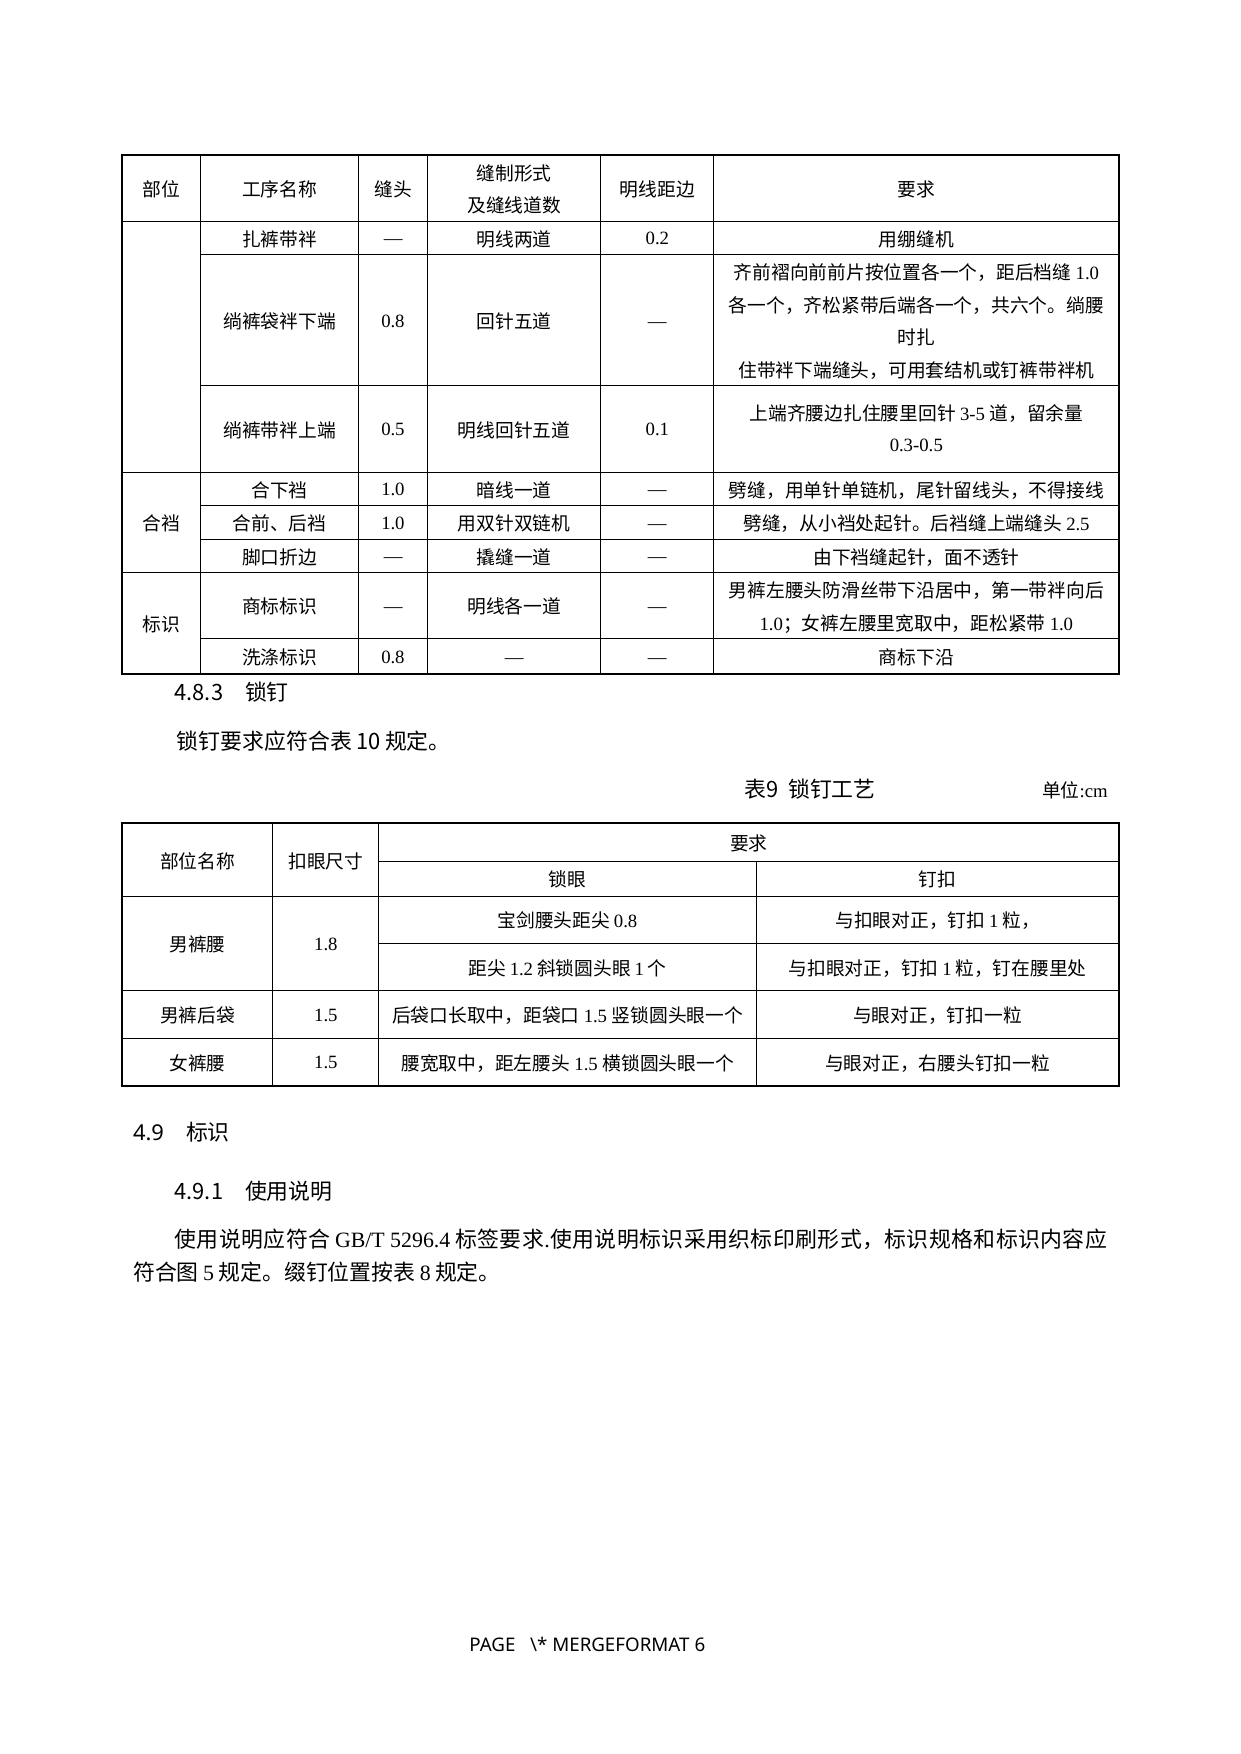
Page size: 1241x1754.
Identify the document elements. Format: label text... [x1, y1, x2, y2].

table_cell — [428, 639, 600, 673]
table_header 要求 [379, 824, 1118, 861]
table_cell 由下裆缝起针，面不透针 [714, 540, 1118, 572]
table_cell 标识 [123, 573, 200, 673]
table_cell 男裤左腰头防滑丝带下沿居中，第一带袢向后 1.0；女裤左腰里宽取中，距松紧带 1.0 [714, 573, 1118, 638]
table_cell 与扣眼对正，钉扣1粒， [757, 897, 1118, 943]
table_cell 绱裤带袢上端 [201, 386, 358, 472]
table_cell 与眼对正，右腰头钉扣一粒 [757, 1039, 1118, 1085]
table_cell 商标下沿 [714, 639, 1118, 673]
text 使用说明应符合GB/T 5296.4标签要求.使用说明标识采用织标印刷形式，标识规格和标识内容应符合图5规定。缀钉位置按表8规定。 [133, 1222, 1107, 1287]
table_cell 后袋口长取中，距袋口 1.5 竖锁圆头眼一个 [379, 991, 756, 1038]
table_cell 扎裤带袢 [201, 222, 358, 254]
table_cell 0.5 [359, 386, 427, 472]
table_cell 明线回针五道 [428, 386, 600, 472]
table_cell — [601, 255, 713, 385]
table_cell — [601, 473, 713, 505]
table_cell — [359, 540, 427, 572]
table_cell 距尖1.2斜锁圆头眼1个 [379, 944, 756, 990]
table_cell — [601, 540, 713, 572]
list 使用说明 [174, 1174, 1107, 1206]
table_cell 齐前褶向前前片按位置各一个，距后档缝 1.0 各一个，齐松紧带后端各一个，共六个。绱腰时扎 住带袢下端缝头，可用套结机或钉裤带袢机 [714, 255, 1118, 385]
table_cell 撬缝一道 [428, 540, 600, 572]
table_cell — [601, 506, 713, 539]
subtitle 标识 [133, 1114, 1107, 1147]
table_cell 用绷缝机 [714, 222, 1118, 254]
table_cell 合下裆 [201, 473, 358, 505]
table_cell 1.8 [273, 897, 378, 990]
table_header 部位名称 [123, 824, 272, 896]
list 锁钉工艺 单位:cm [133, 772, 1107, 804]
table_cell 钉扣 [757, 862, 1118, 896]
table_cell 劈缝，从小裆处起针。后裆缝上端缝头 2.5 [714, 506, 1118, 539]
table_header 要求 [714, 156, 1118, 221]
table_header 扣眼尺寸 [273, 824, 378, 896]
table_cell 明线各一道 [428, 573, 600, 638]
table_cell 1.0 [359, 506, 427, 539]
table_header 工序名称 [201, 156, 358, 221]
table_cell 合裆 [123, 473, 200, 572]
table_cell 腰宽取中，距左腰头 1.5 横锁圆头眼一个 [379, 1039, 756, 1085]
table_cell 0.1 [601, 386, 713, 472]
table_cell 宝剑腰头距尖0.8 [379, 897, 756, 943]
table_cell 用双针双链机 [428, 506, 600, 539]
table_cell 绱裤袋袢下端 [201, 255, 358, 385]
table_cell 女裤腰 [123, 1039, 272, 1085]
table_cell 与扣眼对正，钉扣1粒，钉在腰里处 [757, 944, 1118, 990]
table_cell 合前、后裆 [201, 506, 358, 539]
table_cell — [601, 639, 713, 673]
table_header 缝制形式 及缝线道数 [428, 156, 600, 221]
table_cell 与眼对正，钉扣一粒 [757, 991, 1118, 1038]
table_cell 锁眼 [379, 862, 756, 896]
text 锁钉要求应符合表10规定。 [133, 723, 1107, 756]
table_cell 暗线一道 [428, 473, 600, 505]
table_cell 1.5 [273, 1039, 378, 1085]
table_cell 0.8 [359, 255, 427, 385]
table_cell 上端齐腰边扎住腰里回针 3-5 道，留余量 0.3-0.5 [714, 386, 1118, 472]
table_cell 明线两道 [428, 222, 600, 254]
table_cell 洗涤标识 [201, 639, 358, 673]
table_cell 回针五道 [428, 255, 600, 385]
table_cell 商标标识 [201, 573, 358, 638]
table_header 缝头 [359, 156, 427, 221]
table_cell 1.0 [359, 473, 427, 505]
table_header 明线距边 [601, 156, 713, 221]
list 锁钉 [174, 675, 1107, 707]
table_cell 脚口折边 [201, 540, 358, 572]
table_cell — [359, 573, 427, 638]
table_cell 劈缝，用单针单链机，尾针留线头，不得接线 [714, 473, 1118, 505]
table_header 部位 [123, 156, 200, 221]
table_cell 男裤腰 [123, 897, 272, 990]
table_cell 男裤后袋 [123, 991, 272, 1038]
table_cell 1.5 [273, 991, 378, 1038]
table_cell — [601, 573, 713, 638]
table_cell — [359, 222, 427, 254]
table_cell 0.8 [359, 639, 427, 673]
table_cell 0.2 [601, 222, 713, 254]
